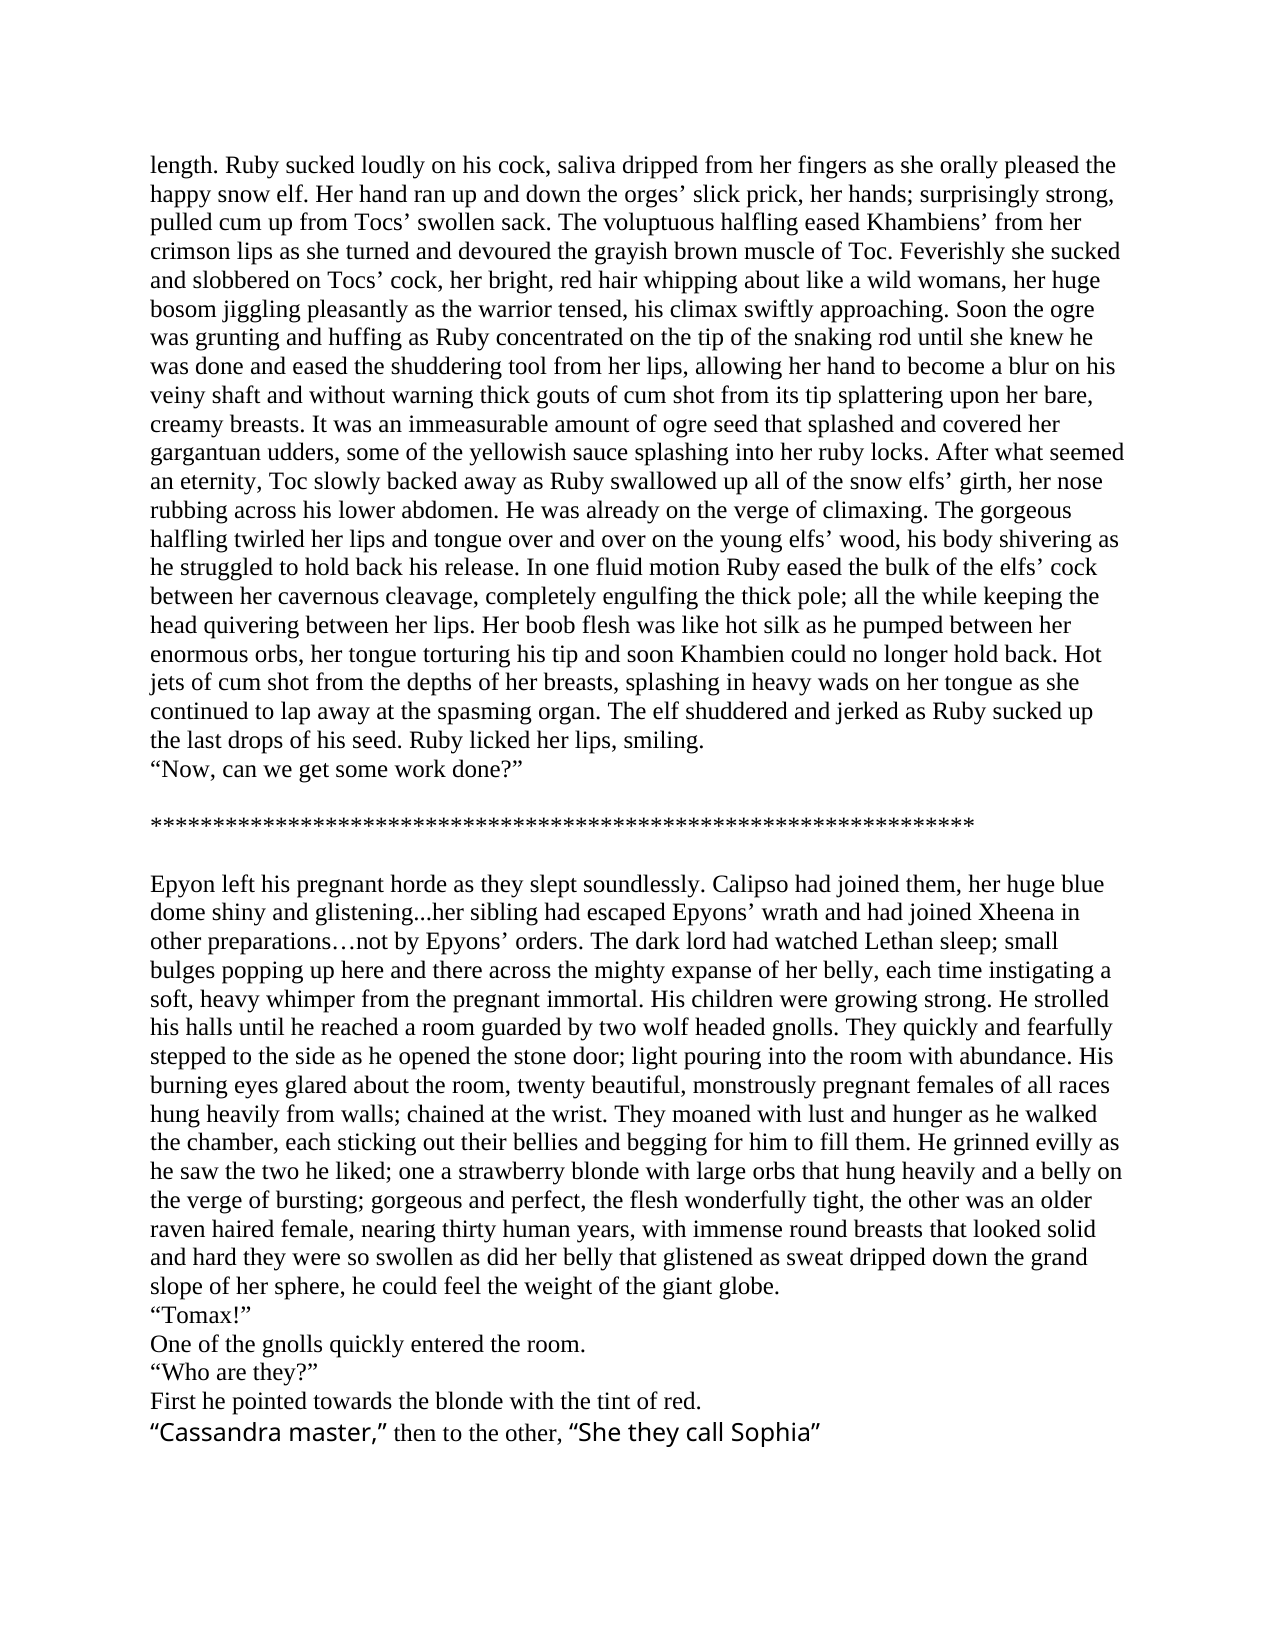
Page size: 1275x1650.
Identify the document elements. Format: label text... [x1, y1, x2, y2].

text One of the gnolls quickly entered the room. [150, 1329, 1125, 1357]
text ****************************************************************** [150, 811, 1125, 840]
text First he pointed towards the blonde with the tint of red. [150, 1386, 1125, 1415]
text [150, 150, 1125, 754]
text “Now, can we get some work done?” [150, 754, 1125, 782]
text Epyon left his pregnant horde as they slept soundlessly. Calipso had joined them, her huge blue dome shiny and glistening...her sibling had escaped Epyons’ wrath and had joined Xheena in other preparations…not by Epyons’ orders. The dark lord had watched Lethan sleep; small bulges popping up here and there across the mighty expanse of her belly, each time instigating a soft, heavy whimper from the pregnant immortal. His children were growing strong. He strolled his halls until he reached a room guarded by two wolf headed gnolls. They quickly and fearfully stepped to the side as he opened the stone door; light pouring into the room with abundance. His burning eyes glared about the room, twenty beautiful, monstrously pregnant females of all races hung heavily from walls; chained at the wrist. They moaned with lust and hunger as he walked the chamber, each sticking out their bellies and begging for him to fill them. He grinned evilly as he saw the two he liked; one a strawberry blonde with large orbs that hung heavily and a belly on the verge of bursting; gorgeous and perfect, the flesh wonderfully tight, the other was an older raven haired female, nearing thirty human years, with immense round breasts that looked solid and hard they were so swollen as did her belly that glistened as sweat dripped down the grand slope of her sphere, he could feel the weight of the giant globe. [150, 869, 1125, 1300]
text “Cassandra master,” then to the other, “She they call Sophia” [150, 1415, 1125, 1449]
text “Who are they?” [150, 1357, 1125, 1386]
text “Tomax!” [150, 1300, 1125, 1329]
